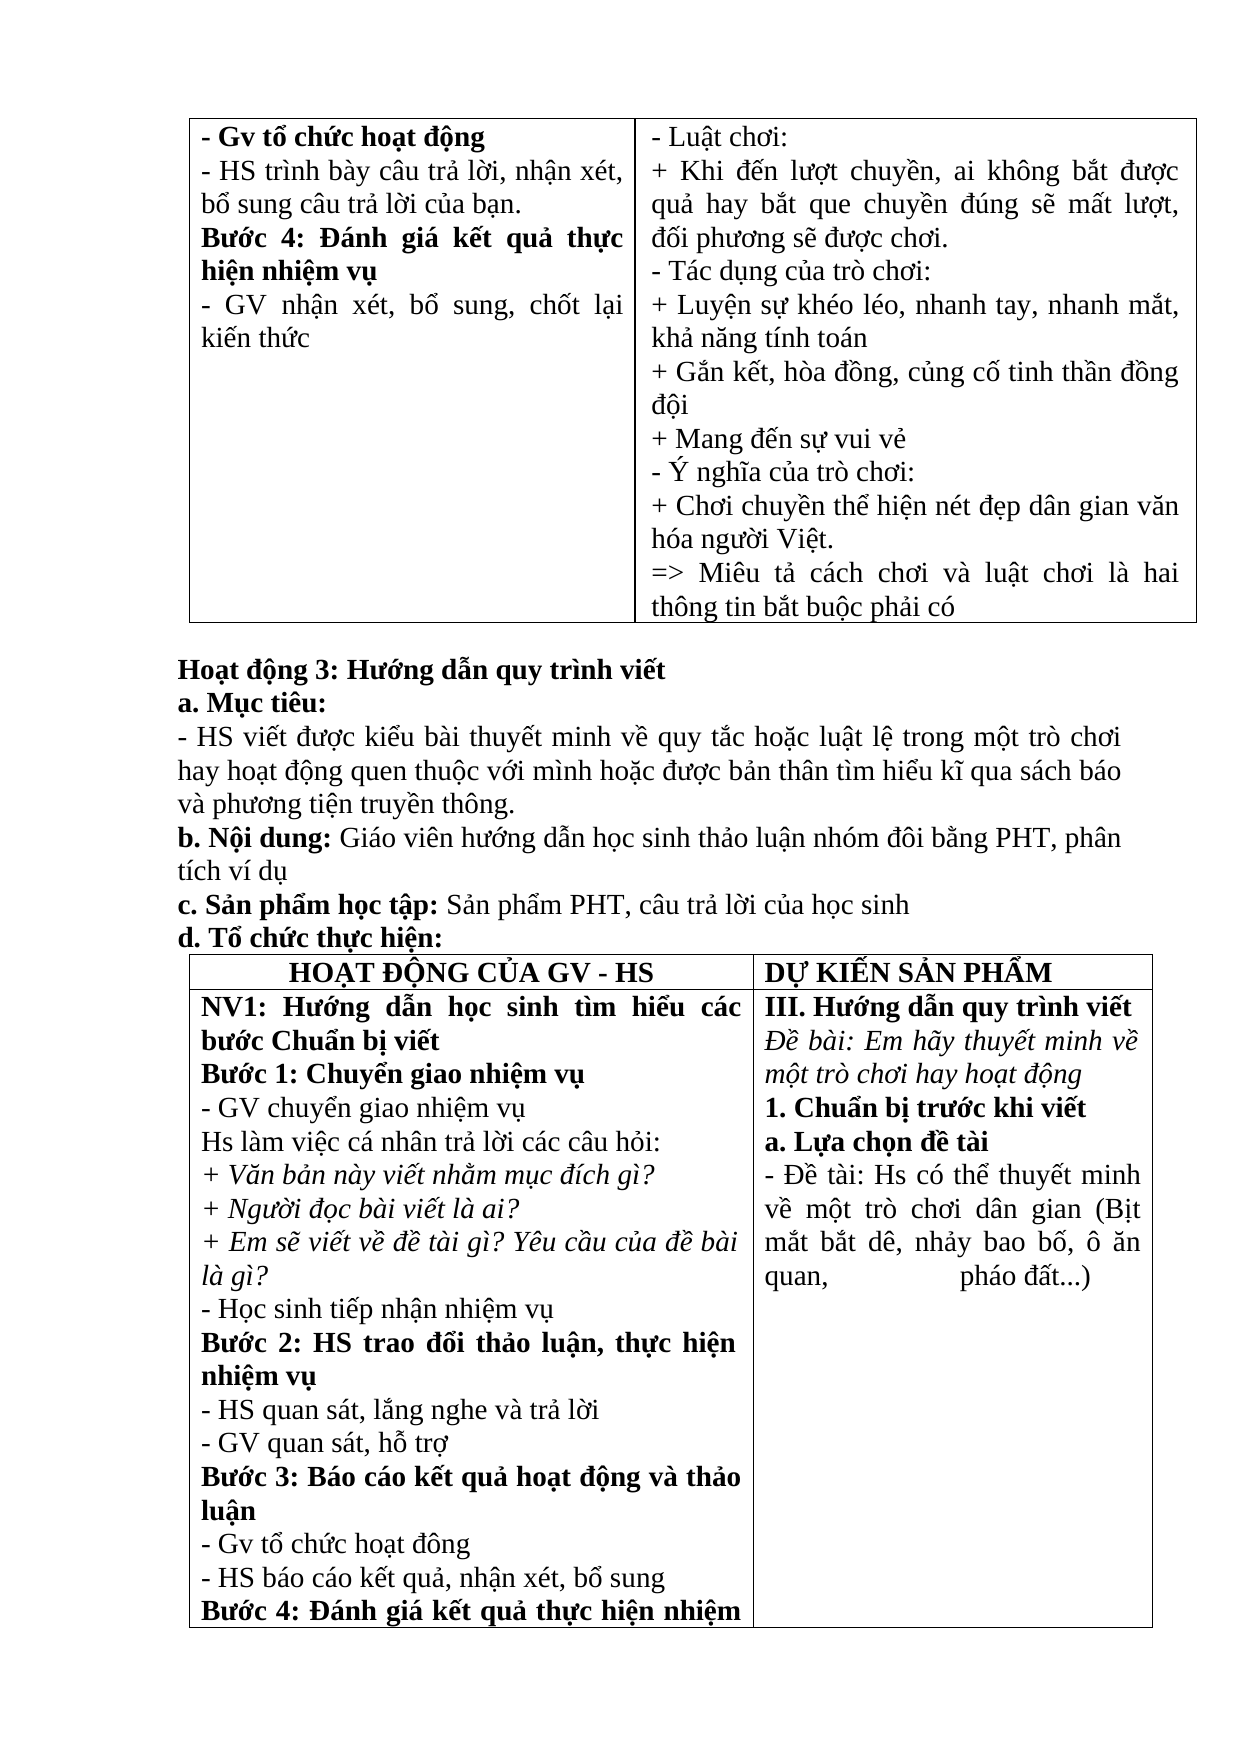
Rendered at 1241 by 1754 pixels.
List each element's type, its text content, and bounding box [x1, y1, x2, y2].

text c. Sản phẩm học tập: Sản phẩm PHT, câu trả lời của học sinh [177, 887, 1122, 920]
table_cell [636, 119, 1196, 622]
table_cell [190, 990, 753, 1627]
text - HS viết được kiểu bài thuyết minh về quy tắc hoặc luật lệ trong một trò chơi hay hoạt động quen thuộc với mình hoặc được bản thân tìm hiểu kĩ qua sách báo và phương tiện truyền thông. [177, 719, 1122, 820]
text Hoạt động 3: Hướng dẫn quy trình viết [177, 652, 1122, 686]
text b. Nội dung: Giáo viên hướng dẫn học sinh thảo luận nhóm đôi bằng PHT, phân tích ví dụ [177, 820, 1122, 887]
table_header HOẠT ĐỘNG CỦA GV - HS [190, 955, 753, 988]
table_header DỰ KIẾN SẢN PHẨM [754, 955, 1152, 988]
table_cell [754, 990, 1152, 1627]
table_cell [190, 119, 634, 622]
text a. Mục tiêu: [177, 686, 1122, 719]
text d. Tổ chức thực hiện: [177, 920, 1122, 954]
